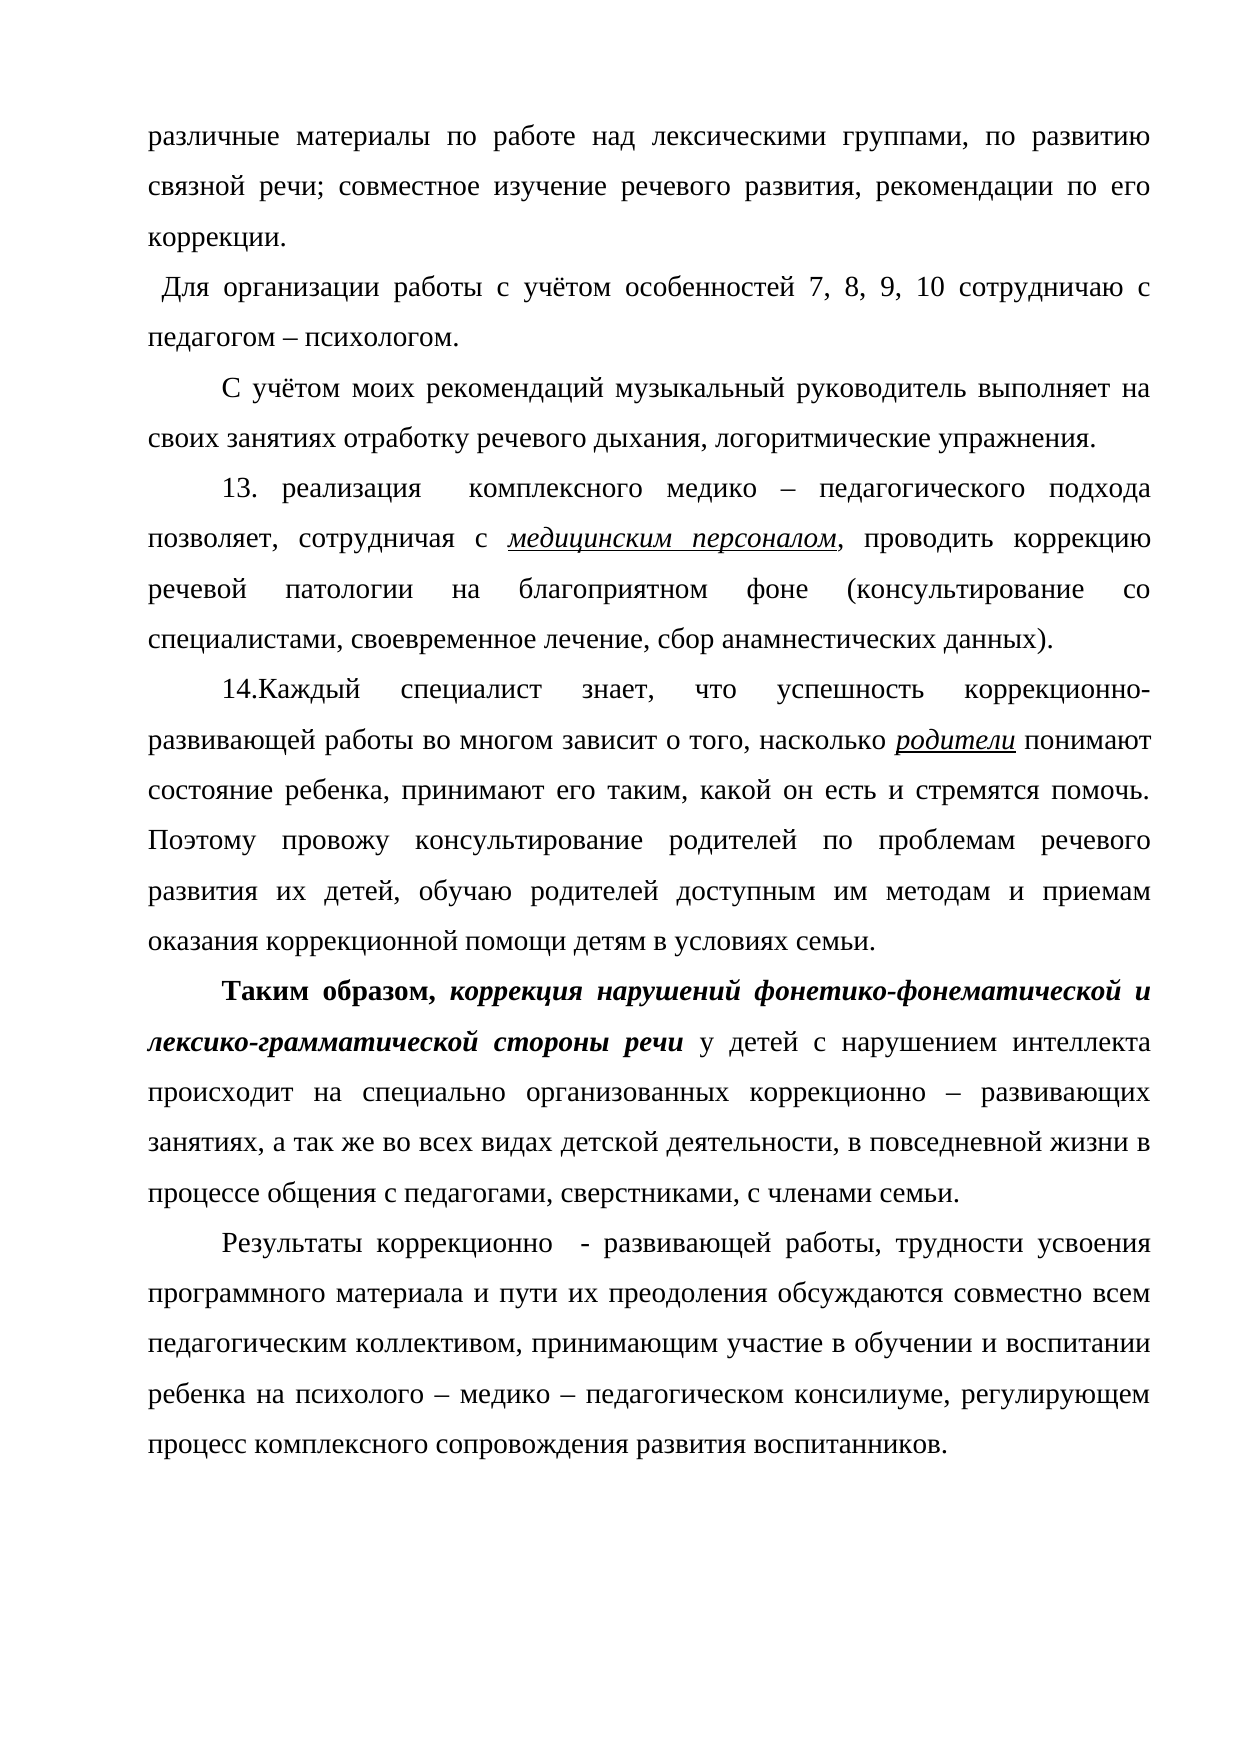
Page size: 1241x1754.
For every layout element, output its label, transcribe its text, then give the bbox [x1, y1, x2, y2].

text 13. реализация комплексного медико – педагогического подхода позволяет, сотрудничая с медицинским персоналом, проводить коррекцию речевой патологии на благоприятном фоне (консультирование со специалистами, своевременное лечение, сбор анамнестических данных). [148, 470, 1152, 655]
text Таким образом, коррекция нарушений фонетико-фонематической и лексико-грамматической стороны речи у детей с нарушением интеллекта происходит на специально организованных коррекционно – развивающих занятиях, а так же во всех видах детской деятельности, в повседневной жизни в процессе общения с педагогами, сверстниками, с членами семьи. [148, 973, 1152, 1208]
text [148, 118, 1152, 252]
text Для организации работы с учётом особенностей 7, 8, 9, 10 сотрудничаю с педагогом – психологом. [148, 269, 1152, 353]
text 14.Каждый специалист знает, что успешность коррекционно-развивающей работы во многом зависит о того, насколько родители понимают состояние ребенка, принимают его таким, какой он есть и стремятся помочь. Поэтому провожу консультирование родителей по проблемам речевого развития их детей, обучаю родителей доступным им методам и приемам оказания коррекционной помощи детям в условиях семьи. [148, 672, 1152, 957]
text Результаты коррекционно - развивающей работы, трудности усвоения программного материала и пути их преодоления обсуждаются совместно всем педагогическим коллективом, принимающим участие в обучении и воспитании ребенка на психолого – медико – педагогическом консилиуме, регулирующем процесс комплексного сопровождения развития воспитанников. [148, 1225, 1152, 1460]
text С учётом моих рекомендаций музыкальный руководитель выполняет на своих занятиях отработку речевого дыхания, логоритмические упражнения. [148, 370, 1152, 453]
